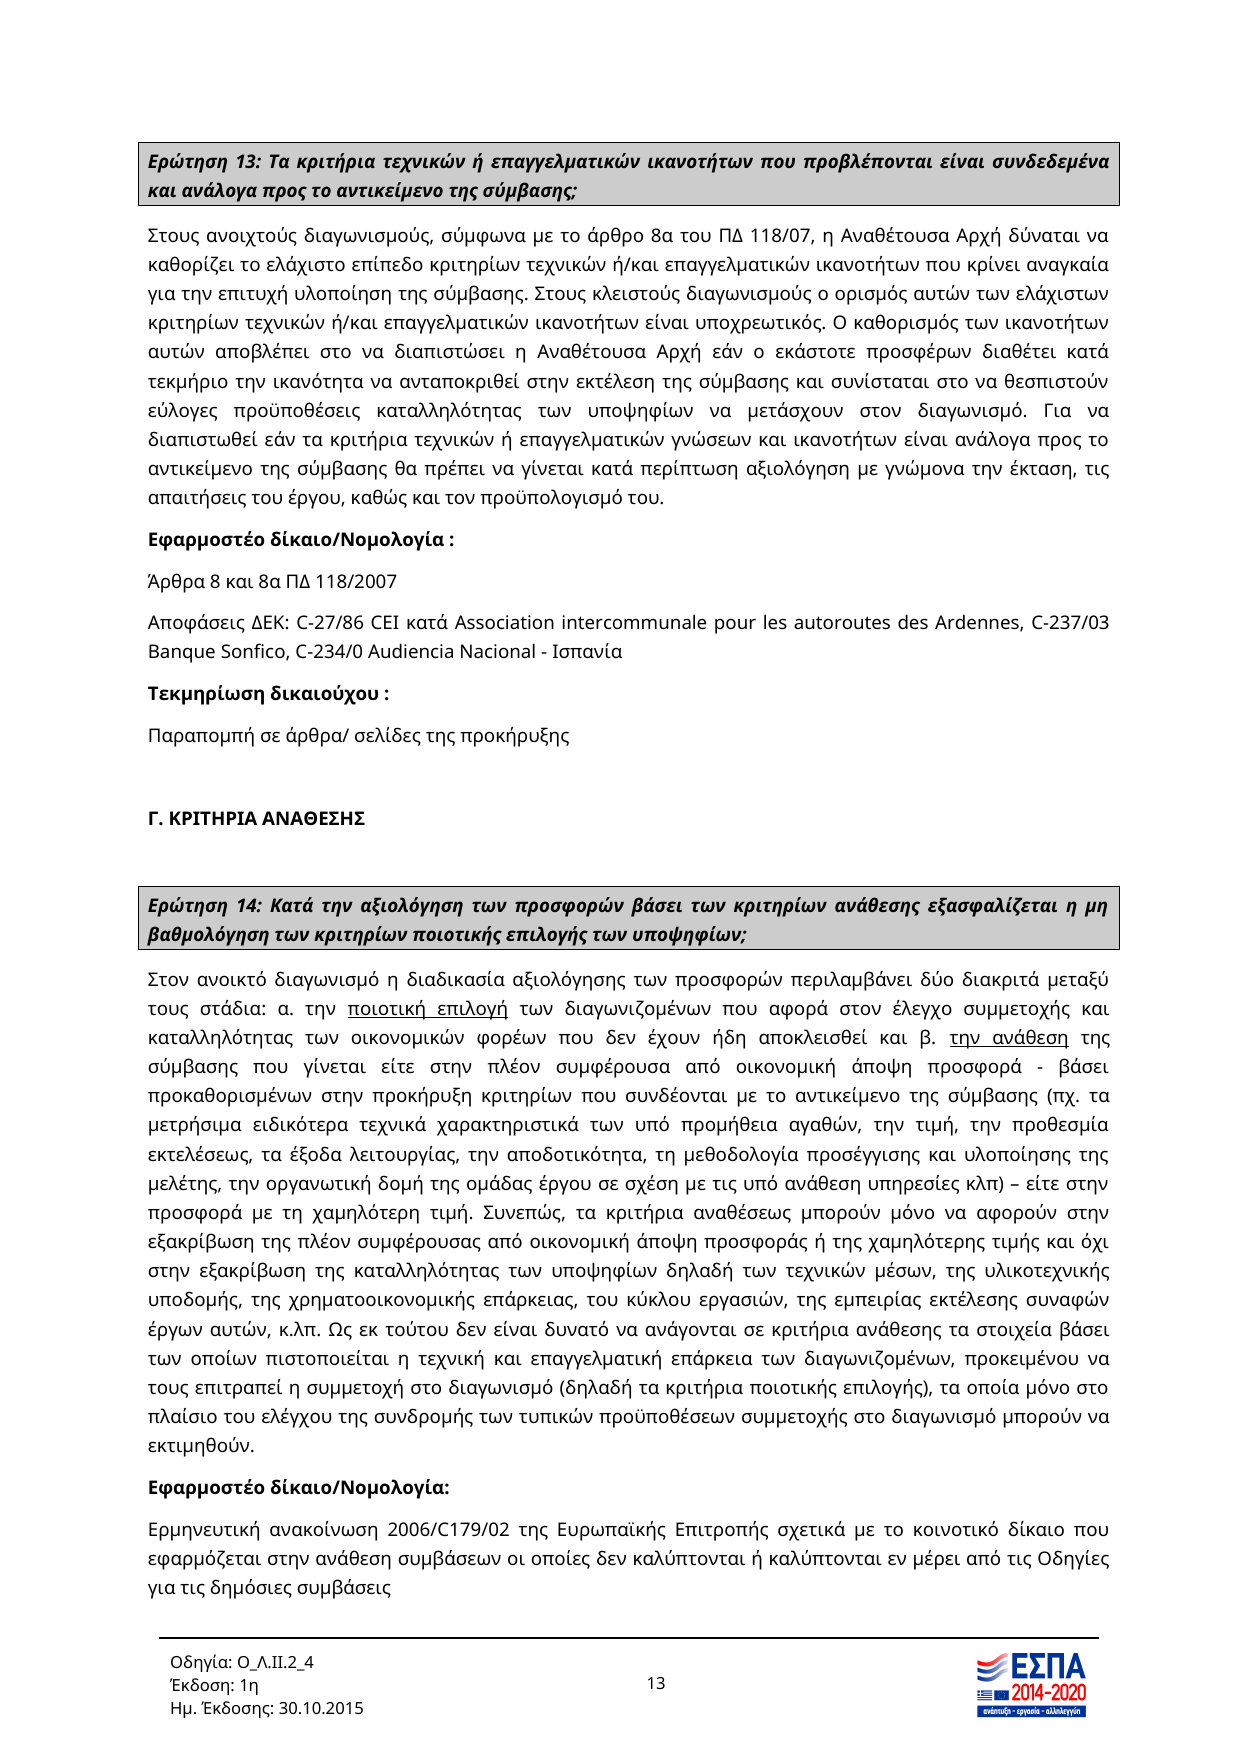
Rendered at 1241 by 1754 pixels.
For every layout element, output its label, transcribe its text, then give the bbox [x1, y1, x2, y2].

text Εφαρμοστέο δίκαιο/Νομολογία : [148, 523, 1110, 552]
picture [974, 1651, 1089, 1719]
text Ερώτηση 14: Κατά την αξιολόγηση των προσφορών βάσει των κριτηρίων ανάθεσης εξασφαλίζεται η μη βαθμολόγηση των κριτηρίων ποιοτικής επιλογής των υποψηφίων; [139, 887, 1119, 949]
text Στον ανοικτό διαγωνισμό η διαδικασία αξιολόγησης των προσφορών περιλαμβάνει δύο διακριτά μεταξύ τους στάδια: α. την ποιοτική επιλογή των διαγωνιζομένων που αφορά στον έλεγχο συμμετοχής και καταλληλότητας των οικονομικών φορέων που δεν έχουν ήδη αποκλεισθεί και β. την ανάθεση της σύμβασης που γίνεται είτε στην πλέον συμφέρουσα από οικονομική άποψη προσφορά - βάσει προκαθορισμένων στην προκήρυξη κριτηρίων που συνδέονται με το αντικείμενο της σύμβασης (πχ. τα μετρήσιμα ειδικότερα τεχνικά χαρακτηριστικά των υπό προμήθεια αγαθών, την τιμή, την προθεσμία εκτελέσεως, τα έξοδα λειτουργίας, την αποδοτικότητα, τη μεθοδολογία προσέγγισης και υλοποίησης της μελέτης, την οργανωτική δομή της ομάδας έργου σε σχέση με τις υπό ανάθεση υπηρεσίες κλπ) – είτε στην προσφορά με τη χαμηλότερη τιμή. Συνεπώς, τα κριτήρια αναθέσεως μπορούν μόνο να αφορούν στην εξακρίβωση της πλέον συμφέρουσας από οικονομική άποψη προσφοράς ή της χαμηλότερης τιμής και όχι στην εξακρίβωση της καταλληλότητας των υποψηφίων δηλαδή των τεχνικών μέσων, της υλικοτεχνικής υποδομής, της χρηματοοικονομικής επάρκειας, του κύκλου εργασιών, της εμπειρίας εκτέλεσης συναφών έργων αυτών, κ.λπ. Ως εκ τούτου δεν είναι δυνατό να ανάγονται σε κριτήρια ανάθεσης τα στοιχεία βάσει των οποίων πιστοποιείται η τεχνική και επαγγελματική επάρκεια των διαγωνιζομένων, προκειμένου να τους επιτραπεί η συμμετοχή στο διαγωνισμό (δηλαδή τα κριτήρια ποιοτικής επιλογής), τα οποία μόνο στο πλαίσιο του ελέγχου της συνδρομής των τυπικών προϋποθέσεων συμμετοχής στο διαγωνισμό μπορούν να εκτιμηθούν. [148, 963, 1110, 1458]
text Αποφάσεις ΔΕΚ: C-27/86 CEI κατά Association intercommunale pour les autoroutes des Ardennes, C-237/03 Banque Sonfico, C-234/0 Audiencia Nacional - Ισπανία [148, 606, 1110, 665]
text Γ. ΚΡΙΤΗΡΙΑ ΑΝΑΘΕΣΗΣ [148, 802, 1110, 831]
text Ερώτηση 13: Τα κριτήρια τεχνικών ή επαγγελματικών ικανοτήτων που προβλέπονται είναι συνδεδεμένα και ανάλογα προς το αντικείμενο της σύμβασης; [139, 143, 1119, 205]
text Ερμηνευτική ανακοίνωση 2006/C179/02 της Ευρωπαϊκής Επιτροπής σχετικά με το κοινοτικό δίκαιο που εφαρμόζεται στην ανάθεση συμβάσεων οι οποίες δεν καλύπτονται ή καλύπτονται εν μέρει από τις Οδηγίες για τις δημόσιες συμβάσεις [148, 1513, 1110, 1600]
text Στους ανοιχτούς διαγωνισμούς, σύμφωνα με το άρθρο 8α του ΠΔ 118/07, η Αναθέτουσα Αρχή δύναται να καθορίζει το ελάχιστο επίπεδο κριτηρίων τεχνικών ή/και επαγγελματικών ικανοτήτων που κρίνει αναγκαία για την επιτυχή υλοποίηση της σύμβασης. Στους κλειστούς διαγωνισμούς ο ορισμός αυτών των ελάχιστων κριτηρίων τεχνικών ή/και επαγγελματικών ικανοτήτων είναι υποχρεωτικός. Ο καθορισμός των ικανοτήτων αυτών αποβλέπει στο να διαπιστώσει η Αναθέτουσα Αρχή εάν ο εκάστοτε προσφέρων διαθέτει κατά τεκμήριο την ικανότητα να ανταποκριθεί στην εκτέλεση της σύμβασης και συνίσταται στο να θεσπιστούν εύλογες προϋποθέσεις καταλληλότητας των υποψηφίων να μετάσχουν στον διαγωνισμό. Για να διαπιστωθεί εάν τα κριτήρια τεχνικών ή επαγγελματικών γνώσεων και ικανοτήτων είναι ανάλογα προς το αντικείμενο της σύμβασης θα πρέπει να γίνεται κατά περίπτωση αξιολόγηση με γνώμονα την έκταση, τις απαιτήσεις του έργου, καθώς και τον προϋπολογισμό του. [148, 219, 1110, 511]
text Παραπομπή σε άρθρα/ σελίδες της προκήρυξης [148, 719, 1110, 748]
text Τεκμηρίωση δικαιούχου : [148, 677, 1110, 706]
text Εφαρμοστέο δίκαιο/Νομολογία: [148, 1471, 1110, 1500]
text Άρθρα 8 και 8α ΠΔ 118/2007 [148, 565, 1110, 594]
